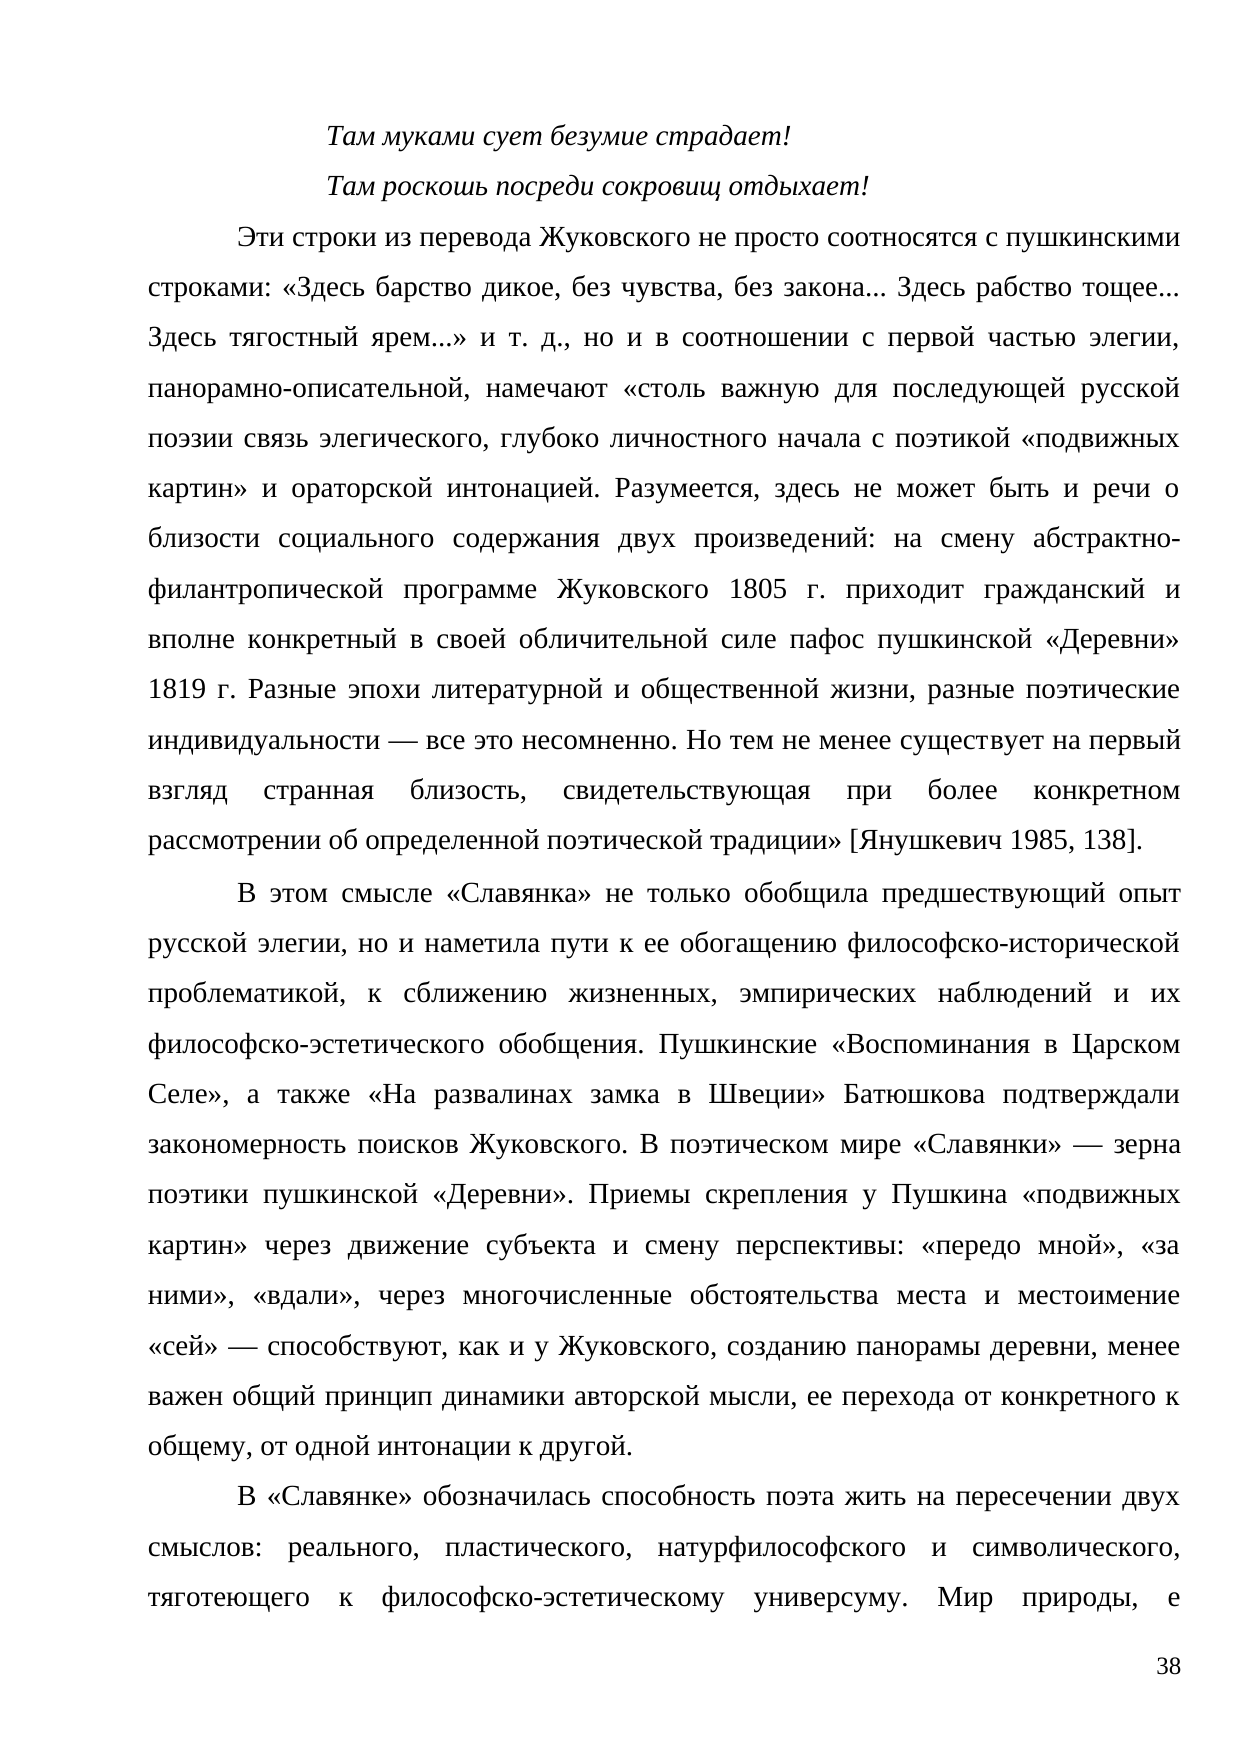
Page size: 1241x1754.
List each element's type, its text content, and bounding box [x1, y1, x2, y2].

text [148, 1478, 1181, 1613]
text Эти строки из перевода Жуковского не просто соотносятся с пушкинскими строками: «Здесь барство дикое, без чувства, без закона... Здесь рабство тощее... Здесь тягостный ярем...» и т. д., но и в соотношении с первой частью элегии, панорамно-описательной, намечают «столь важную для последующей русской поэзии связь элегического, глубоко личностного начала с поэтикой «подвижных картин» и ораторской интонацией. Разумеется, здесь не может быть и речи о близости социального содержания двух произведений: на смену абстрактно-филантропической программе Жуковского . приходит гражданский и вполне конкретный в своей обличительной силе пафос пушкинской «Деревни» . Разные эпохи литературной и общественной жизни, разные поэтические индивидуальности — все это несомненно. Но тем не менее существует на первый взгляд странная близость, свидетельствующая при более конкретном рассмотрении об определенной поэтической традиции» [Янушкевич 1985, 138]. [148, 219, 1181, 856]
text Там муками сует безумие страдает! [326, 118, 1079, 152]
text В этом смысле «Славянка» не только обобщила предшествующий опыт русской элегии, но и наметила пути к ее обогащению философско-исторической проблематикой, к сближению жизненных, эмпирических наблюдений и их философско-эстетического обобщения. Пушкинские «Воспоминания в Царском Селе», а также «На развалинах замка в Швеции» Батюшкова подтверждали закономерность поисков Жуковского. В поэтическом мире «Славянки» — зерна поэтики пушкинской «Деревни». Приемы скрепления у Пушкина «подвижных картин» через движение субъекта и смену перспективы: «передо мной», «за ними», «вдали», через многочисленные обстоятельства места и местоимение «сей» — способствуют, как и у Жуковского, созданию панорамы деревни, менее важен общий принцип динамики авторской мысли, ее перехода от конкретного к общему, от одной интонации к другой. [148, 875, 1181, 1462]
text Там роскошь посреди сокровищ отдыхает! [326, 168, 1079, 202]
